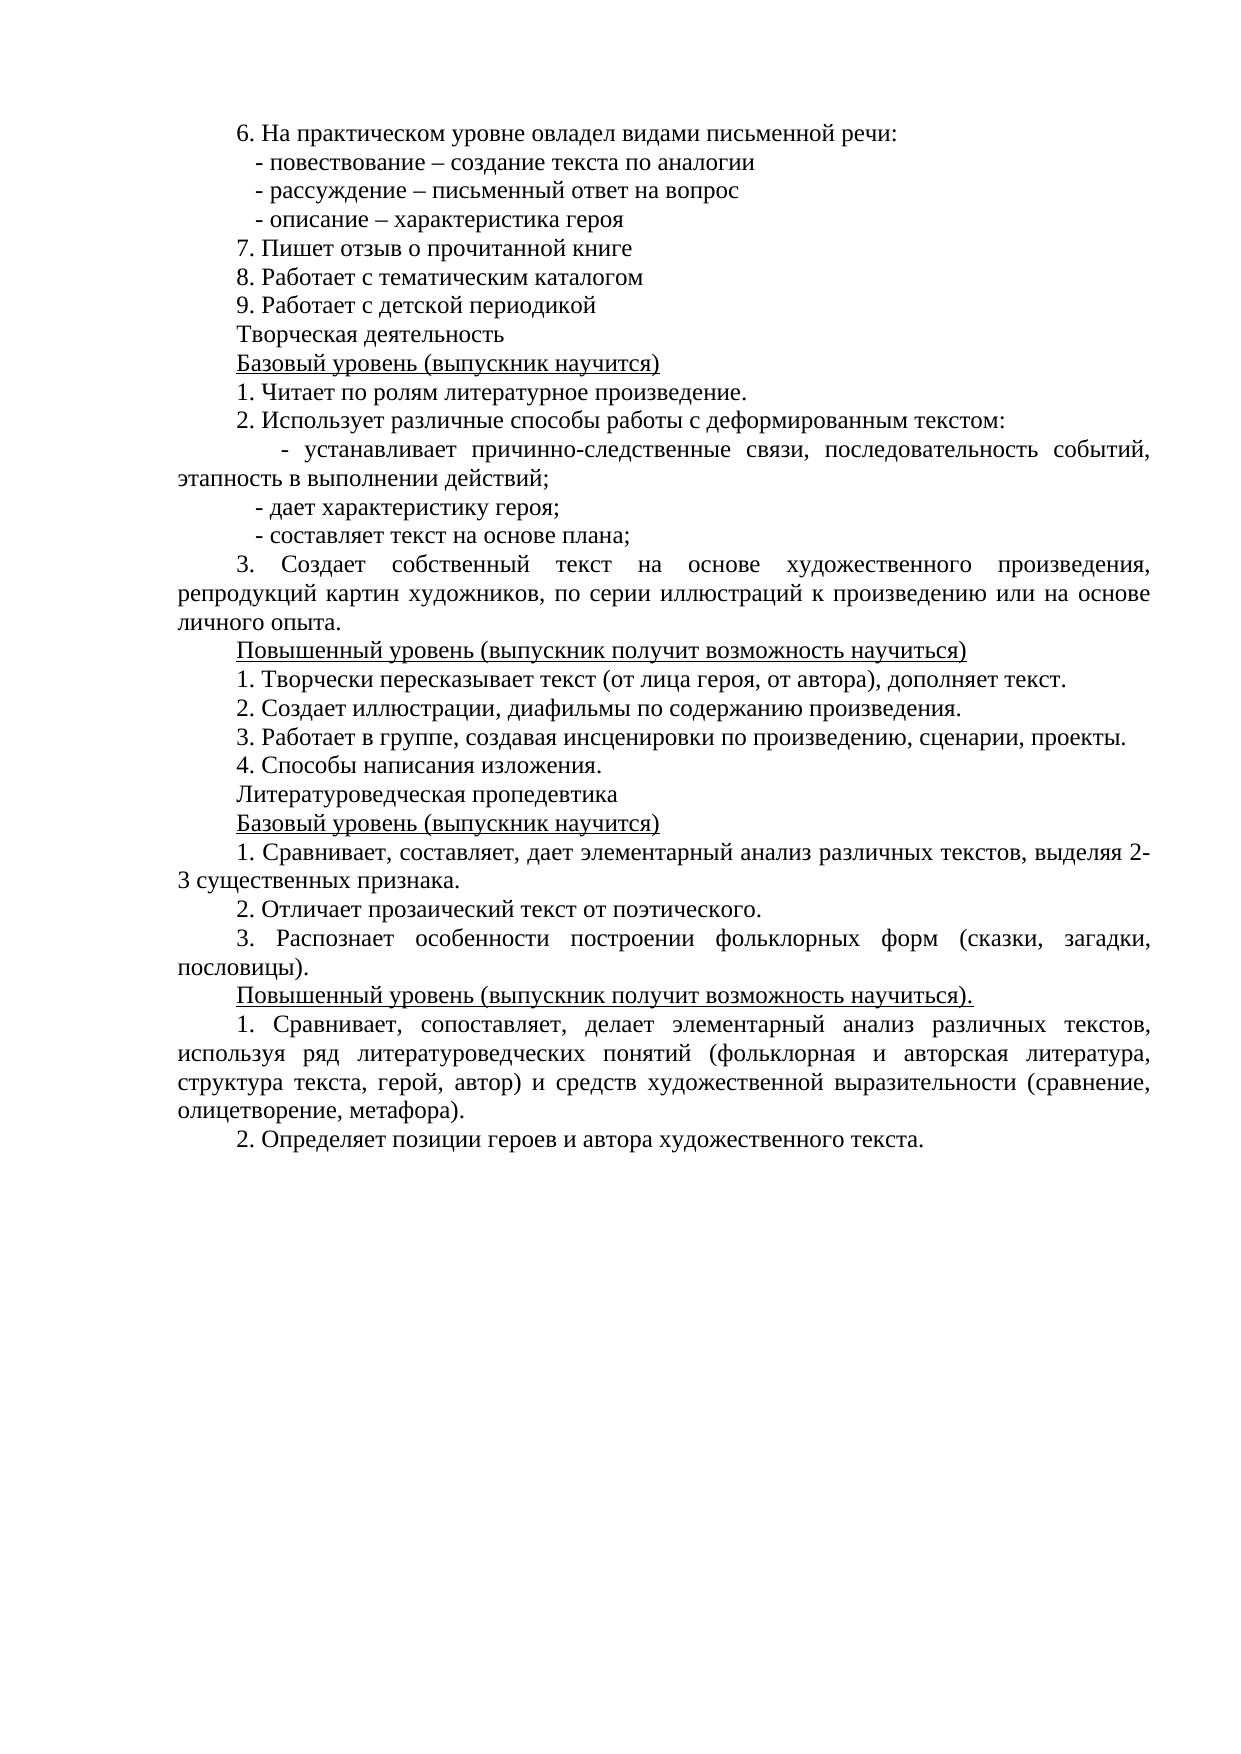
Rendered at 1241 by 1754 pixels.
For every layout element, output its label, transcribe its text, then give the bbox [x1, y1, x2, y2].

text 4. Способы написания изложения. [177, 751, 1152, 779]
text 6. На практическом уровне овладел видами письменной речи: [177, 118, 1152, 147]
text 7. Пишет отзыв о прочитанной книге [177, 233, 1152, 262]
text Литературоведческая пропедевтика [177, 779, 1152, 808]
text 2. Использует различные способы работы с деформированным текстом: [177, 406, 1152, 434]
text Творческая деятельность [177, 319, 1152, 348]
text 1. Сравнивает, составляет, дает элементарный анализ различных текстов, выделяя 2-3 существенных признака. [177, 837, 1152, 894]
text 3. Создает собственный текст на основе художественного произведения, репродукций картин художников, по серии иллюстраций к произведению или на основе личного опыта. [177, 549, 1152, 636]
text - описание – характеристика героя [177, 204, 1152, 233]
text - устанавливает причинно-следственные связи, последовательность событий, этапность в выполнении действий; [177, 434, 1152, 492]
text 1. Творчески пересказывает текст (от лица героя, от автора), дополняет текст. [177, 664, 1152, 693]
text 2. Создает иллюстрации, диафильмы по содержанию произведения. [177, 693, 1152, 722]
text 1. Читает по ролям литературное произведение. [177, 377, 1152, 406]
text Базовый уровень (выпускник научится) [177, 808, 1152, 837]
text 1. Сравнивает, сопоставляет, делает элементарный анализ различных текстов, используя ряд литературоведческих понятий (фольклорная и авторская литература, структура текста, герой, автор) и средств художественной выразительности (сравнение, олицетворение, метафора). [177, 1009, 1152, 1124]
text - составляет текст на основе плана; [177, 521, 1152, 549]
text 8. Работает с тематическим каталогом [177, 262, 1152, 291]
text - дает характеристику героя; [177, 492, 1152, 521]
text 2. Определяет позиции героев и автора художественного текста. [177, 1124, 1152, 1153]
text 3. Работает в группе, создавая инсценировки по произведению, сценарии, проекты. [177, 722, 1152, 751]
text 2. Отличает прозаический текст от поэтического. [177, 894, 1152, 923]
text Повышенный уровень (выпускник получит возможность научиться). [177, 981, 1152, 1009]
text - рассуждение – письменный ответ на вопрос [177, 176, 1152, 204]
text Базовый уровень (выпускник научится) [177, 348, 1152, 377]
text 9. Работает с детской периодикой [177, 291, 1152, 319]
text Повышенный уровень (выпускник получит возможность научиться) [177, 636, 1152, 664]
text - повествование – создание текста по аналогии [177, 147, 1152, 176]
text 3. Распознает особенности построении фольклорных форм (сказки, загадки, пословицы). [177, 923, 1152, 981]
